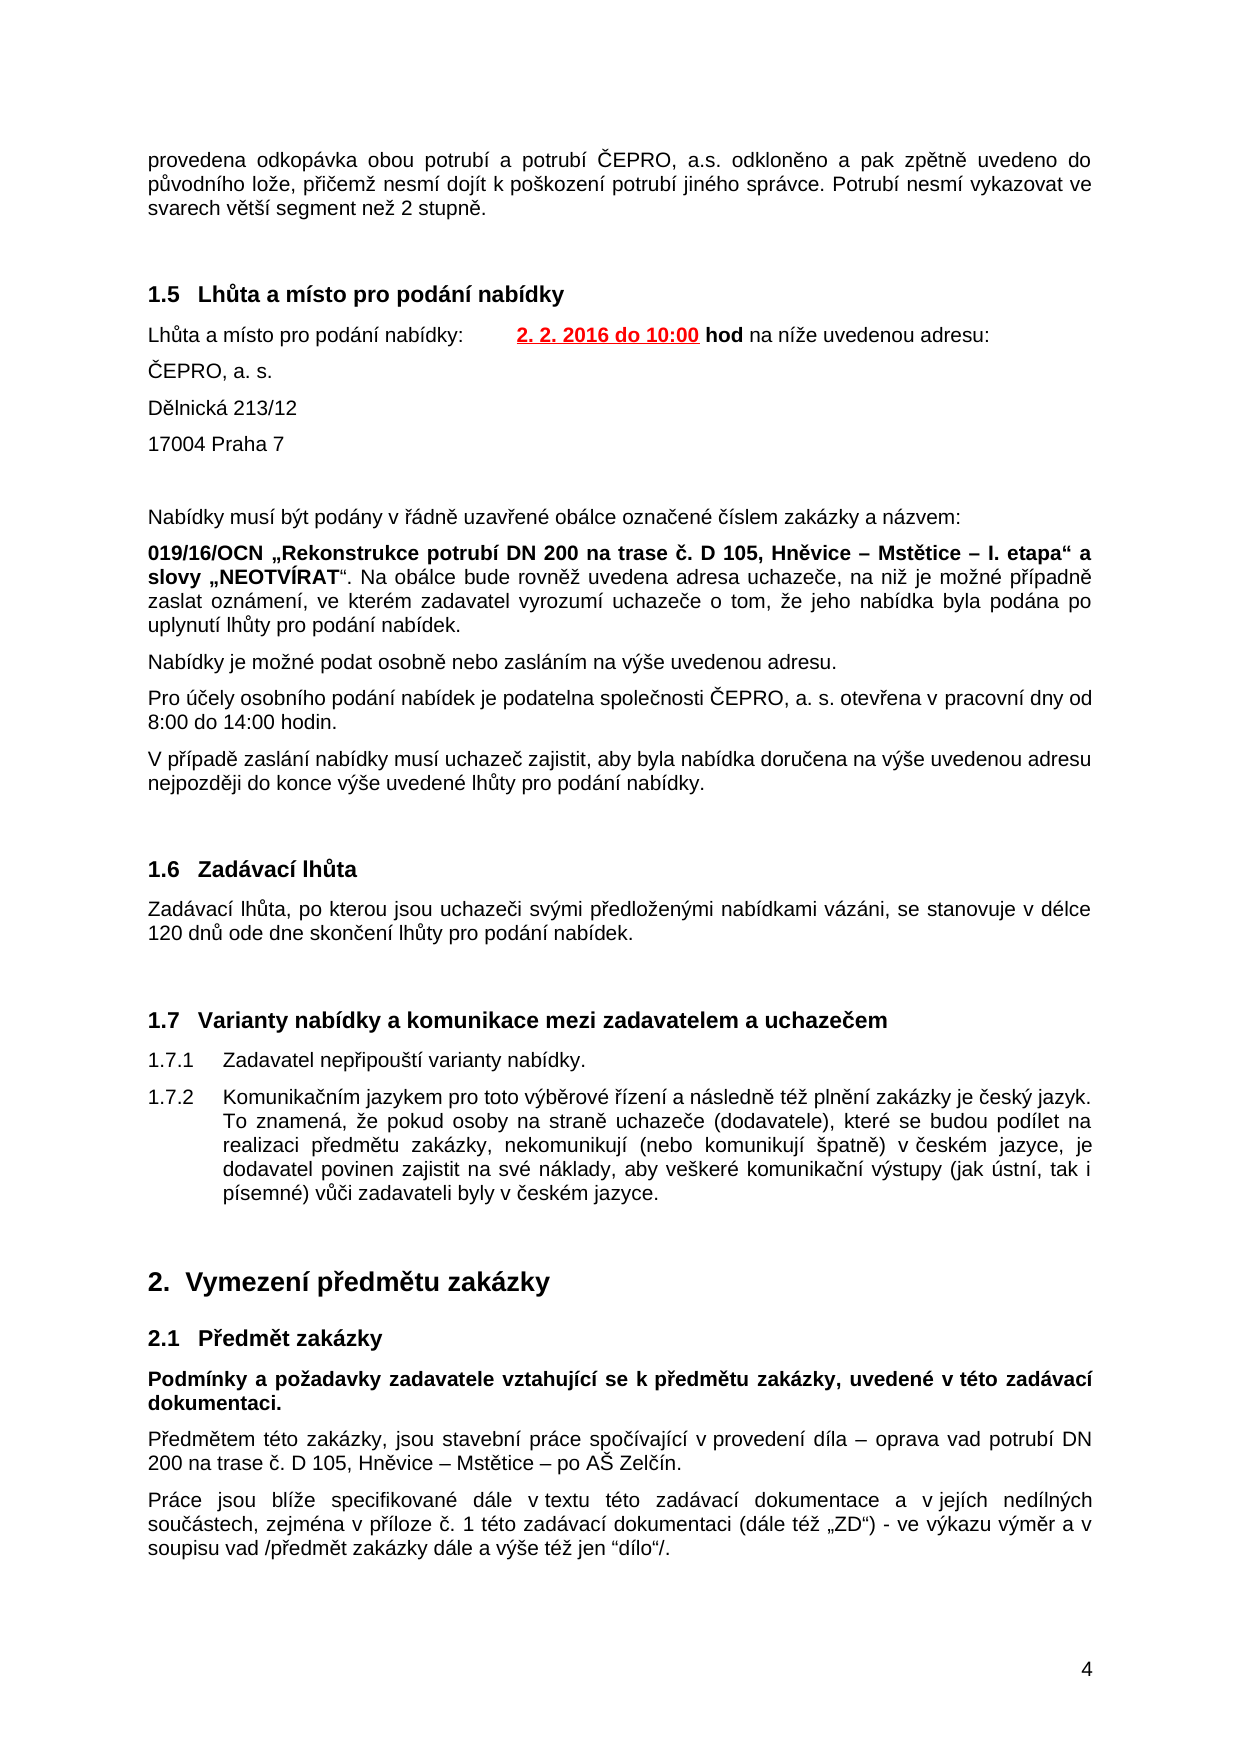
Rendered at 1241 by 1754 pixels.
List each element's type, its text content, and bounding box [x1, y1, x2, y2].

text Předmětem této zakázky, jsou stavební práce spočívající v provedení díla – oprava vad potrubí DN 200 na trase č. D 105, Hněvice – Mstětice – po AŠ Zelčín. [148, 1427, 1093, 1475]
text Zadávací lhůta, po kterou jsou uchazeči svými předloženými nabídkami vázáni, se stanovuje v délce 120 dnů ode dne skončení lhůty pro podání nabídek. [148, 897, 1093, 945]
subtitle Varianty nabídky a komunikace mezi zadavatelem a uchazečem [148, 1007, 1093, 1033]
subtitle Lhůta a místo pro podání nabídky [148, 281, 1093, 307]
subtitle Vymezení předmětu zakázky [148, 1266, 1093, 1297]
text 019/16/OCN „Rekonstrukce potrubí DN 200 na trase č. D 105, Hněvice – Mstětice – I. etapa“ a slovy „NEOTVÍRAT“. Na obálce bude rovněž uvedena adresa uchazeče, na niž je možné případně zaslat oznámení, ve kterém zadavatel vyrozumí uchazeče o tom, že jeho nabídka byla podána po uplynutí lhůty pro podání nabídek. [148, 541, 1093, 637]
subtitle Předmět zakázky [148, 1325, 1093, 1351]
text Práce jsou blíže specifikované dále v textu této zadávací dokumentace a v jejích nedílných součástech, zejména v příloze č. 1 této zadávací dokumentaci (dále též „ZD“) - ve výkazu výměr a v soupisu vad /předmět zakázky dále a výše též jen “dílo“/. [148, 1487, 1093, 1559]
text Nabídky je možné podat osobně nebo zasláním na výše uvedenou adresu. [148, 649, 1093, 673]
text 17004 Praha 7 [148, 432, 1093, 456]
text ČEPRO, a. s. [148, 359, 1093, 383]
text Nabídky musí být podány v řádně uzavřené obálce označené číslem zakázky a názvem: [148, 505, 1093, 529]
text Dělnická 213/12 [148, 395, 1093, 419]
text V případě zaslání nabídky musí uchazeč zajistit, aby byla nabídka doručena na výše uvedenou adresu nejpozději do konce výše uvedené lhůty pro podání nabídky. [148, 746, 1093, 794]
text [148, 148, 1093, 219]
text Lhůta a místo pro podání nabídky: 2. 2. 2016 do 10:00 hod na níže uvedenou adresu: [148, 322, 1093, 346]
text Pro účely osobního podání nabídek je podatelna společnosti ČEPRO, a. s. otevřena v pracovní dny od 8:00 do 14:00 hodin. [148, 686, 1093, 734]
list Komunikačním jazykem pro toto výběrové řízení a následně též plnění zakázky je český jazyk. To znamená, že pokud osoby na straně uchazeče (dodavatele), které se budou podílet na realizaci předmětu zakázky, nekomunikují (nebo komunikují špatně) v českém jazyce, je dodavatel povinen zajistit na své náklady, aby veškeré komunikační výstupy (jak ústní, tak i písemné) vůči zadavateli byly v českém jazyce. [148, 1084, 1093, 1204]
text Podmínky a požadavky zadavatele vztahující se k předmětu zakázky, uvedené v této zadávací dokumentaci. [148, 1367, 1093, 1414]
list Zadavatel nepřipouští varianty nabídky. [148, 1048, 1093, 1072]
subtitle Zadávací lhůta [148, 856, 1093, 882]
